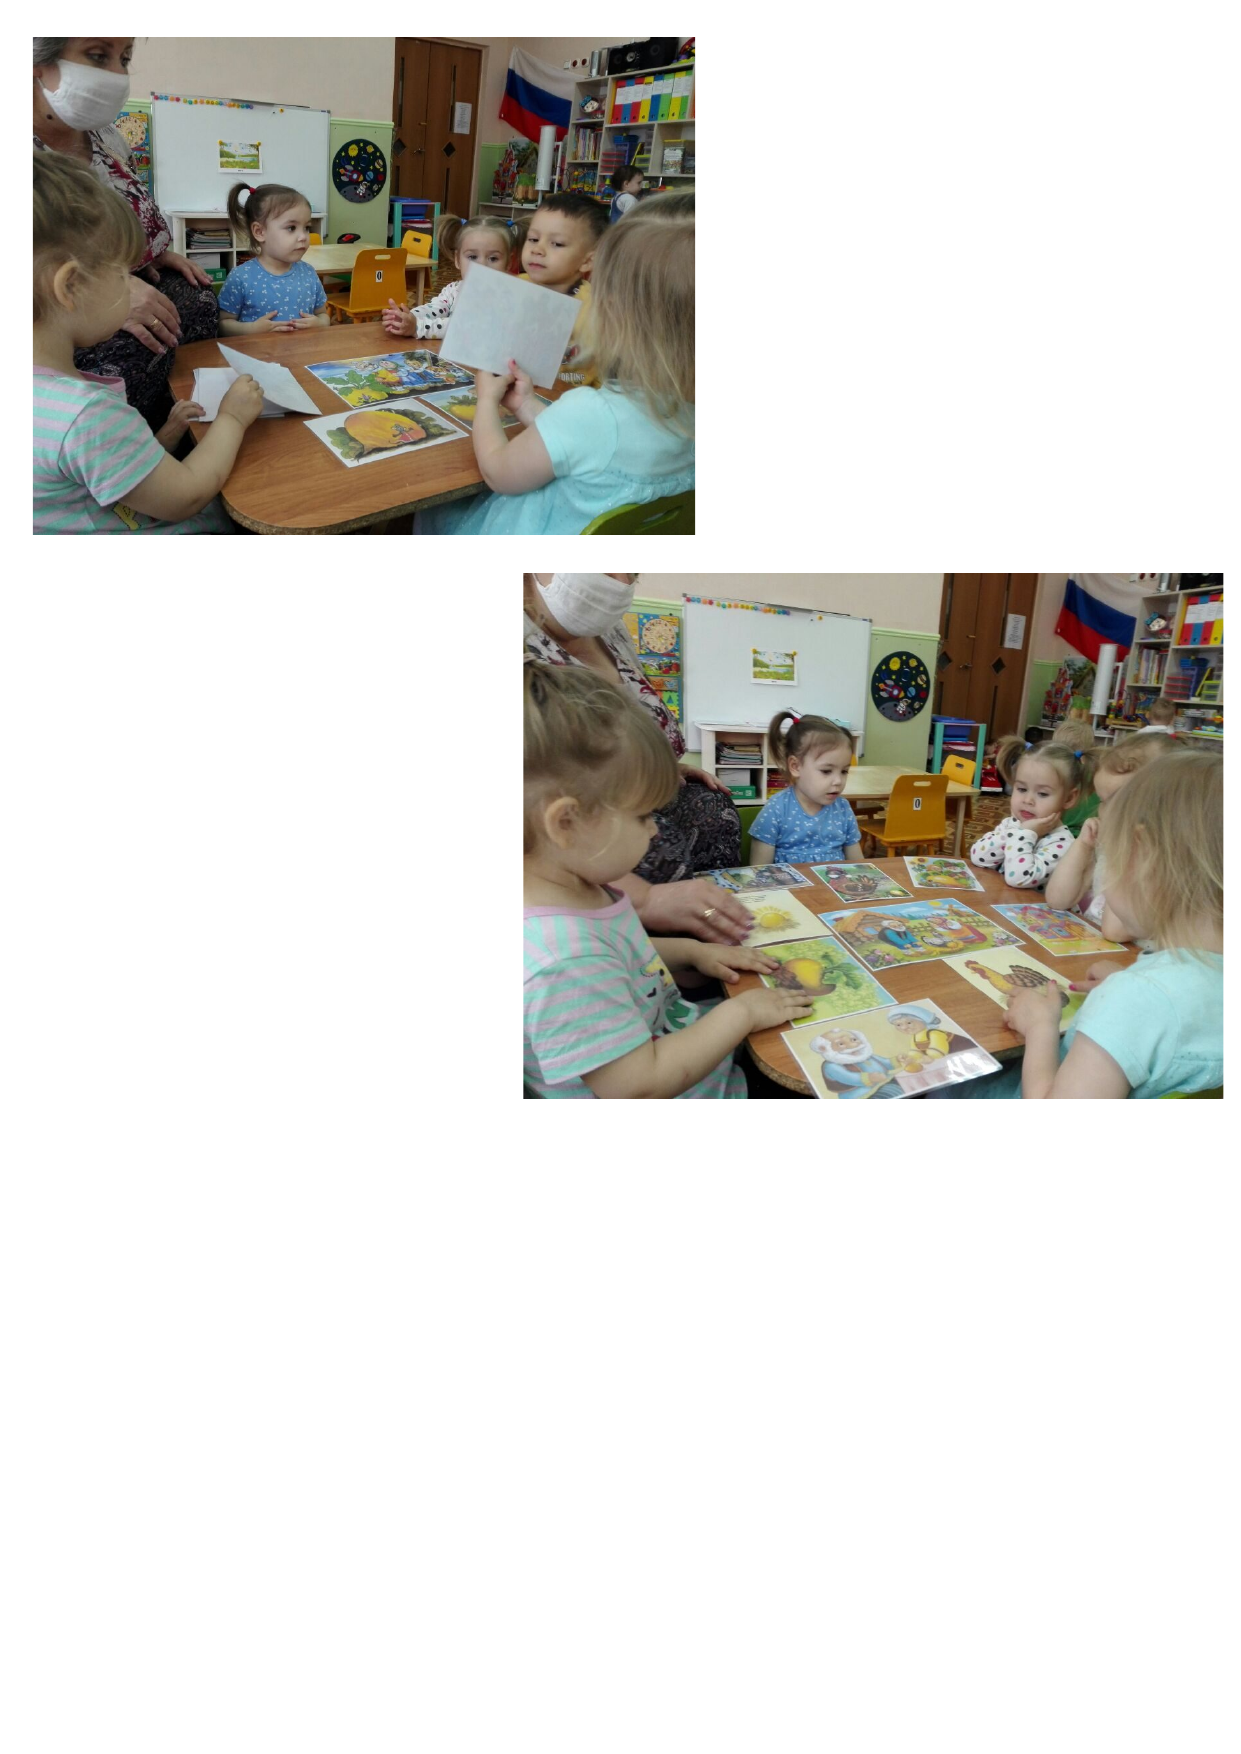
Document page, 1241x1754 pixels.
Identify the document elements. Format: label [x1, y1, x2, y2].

picture [32, 37, 696, 535]
picture [523, 573, 1224, 1099]
